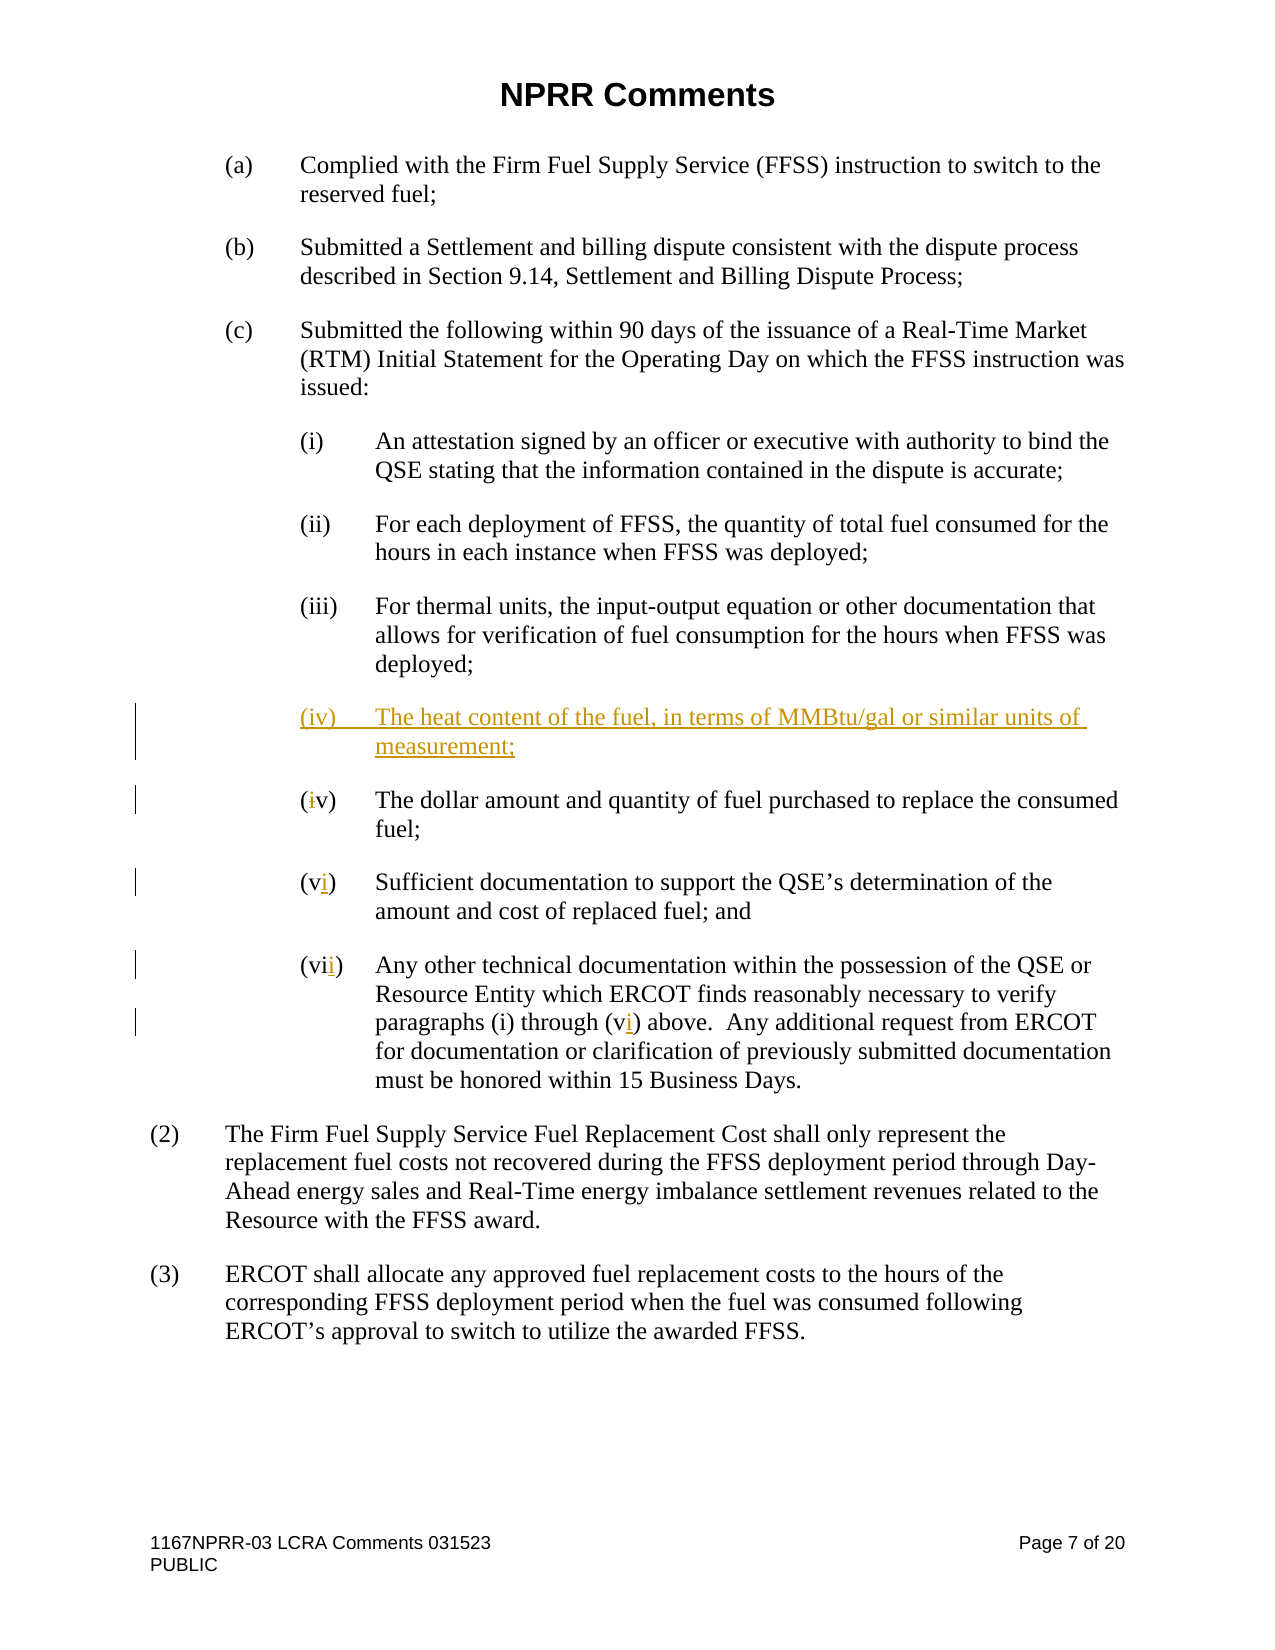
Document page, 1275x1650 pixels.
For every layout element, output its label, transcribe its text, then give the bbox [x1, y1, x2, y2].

text (ii) For each deployment of FFSS, the quantity of total fuel consumed for the hours in each instance when FFSS was deployed; [300, 509, 1125, 566]
text (iii) For thermal units, the input-output equation or other documentation that allows for verification of fuel consumption for the hours when FFSS was deployed; [300, 591, 1125, 677]
text (v) Sufficient documentation to support the QSE’s determination of the amount and cost of replaced fuel; and [300, 867, 1125, 925]
text (i) An attestation signed by an officer or executive with authority to bind the QSE stating that the information contained in the dispute is accurate; [300, 426, 1125, 484]
text (c) Submitted the following within 90 days of the issuance of a Real-Time Market (RTM) Initial Statement for the Operating Day on which the FFSS instruction was issued: [225, 315, 1125, 401]
text (b) Submitted a Settlement and billing dispute consistent with the dispute process described in Section 9.14, Settlement and Billing Dispute Process; [225, 232, 1125, 290]
text (a) Complied with the Firm Fuel Supply Service (FFSS) instruction to switch to the reserved fuel; [225, 150, 1125, 207]
text (v) The dollar amount and quantity of fuel purchased to replace the consumed fuel; [300, 785, 1125, 842]
text (vi) Any other technical documentation within the possession of the QSE or Resource Entity which ERCOT finds reasonably necessary to verify paragraphs (i) through (v) above. Any additional request from ERCOT for documentation or clarification of previously submitted documentation must be honored within 15 Business Days. [300, 950, 1125, 1094]
text (3) ERCOT shall allocate any approved fuel replacement costs to the hours of the corresponding FFSS deployment period when the fuel was consumed following ERCOT’s approval to switch to utilize the awarded FFSS. [150, 1259, 1125, 1345]
text (2) The Firm Fuel Supply Service Fuel Replacement Cost shall only represent the replacement fuel costs not recovered during the FFSS deployment period through Day-Ahead energy sales and Real-Time energy imbalance settlement revenues related to the Resource with the FFSS award. [150, 1119, 1125, 1234]
